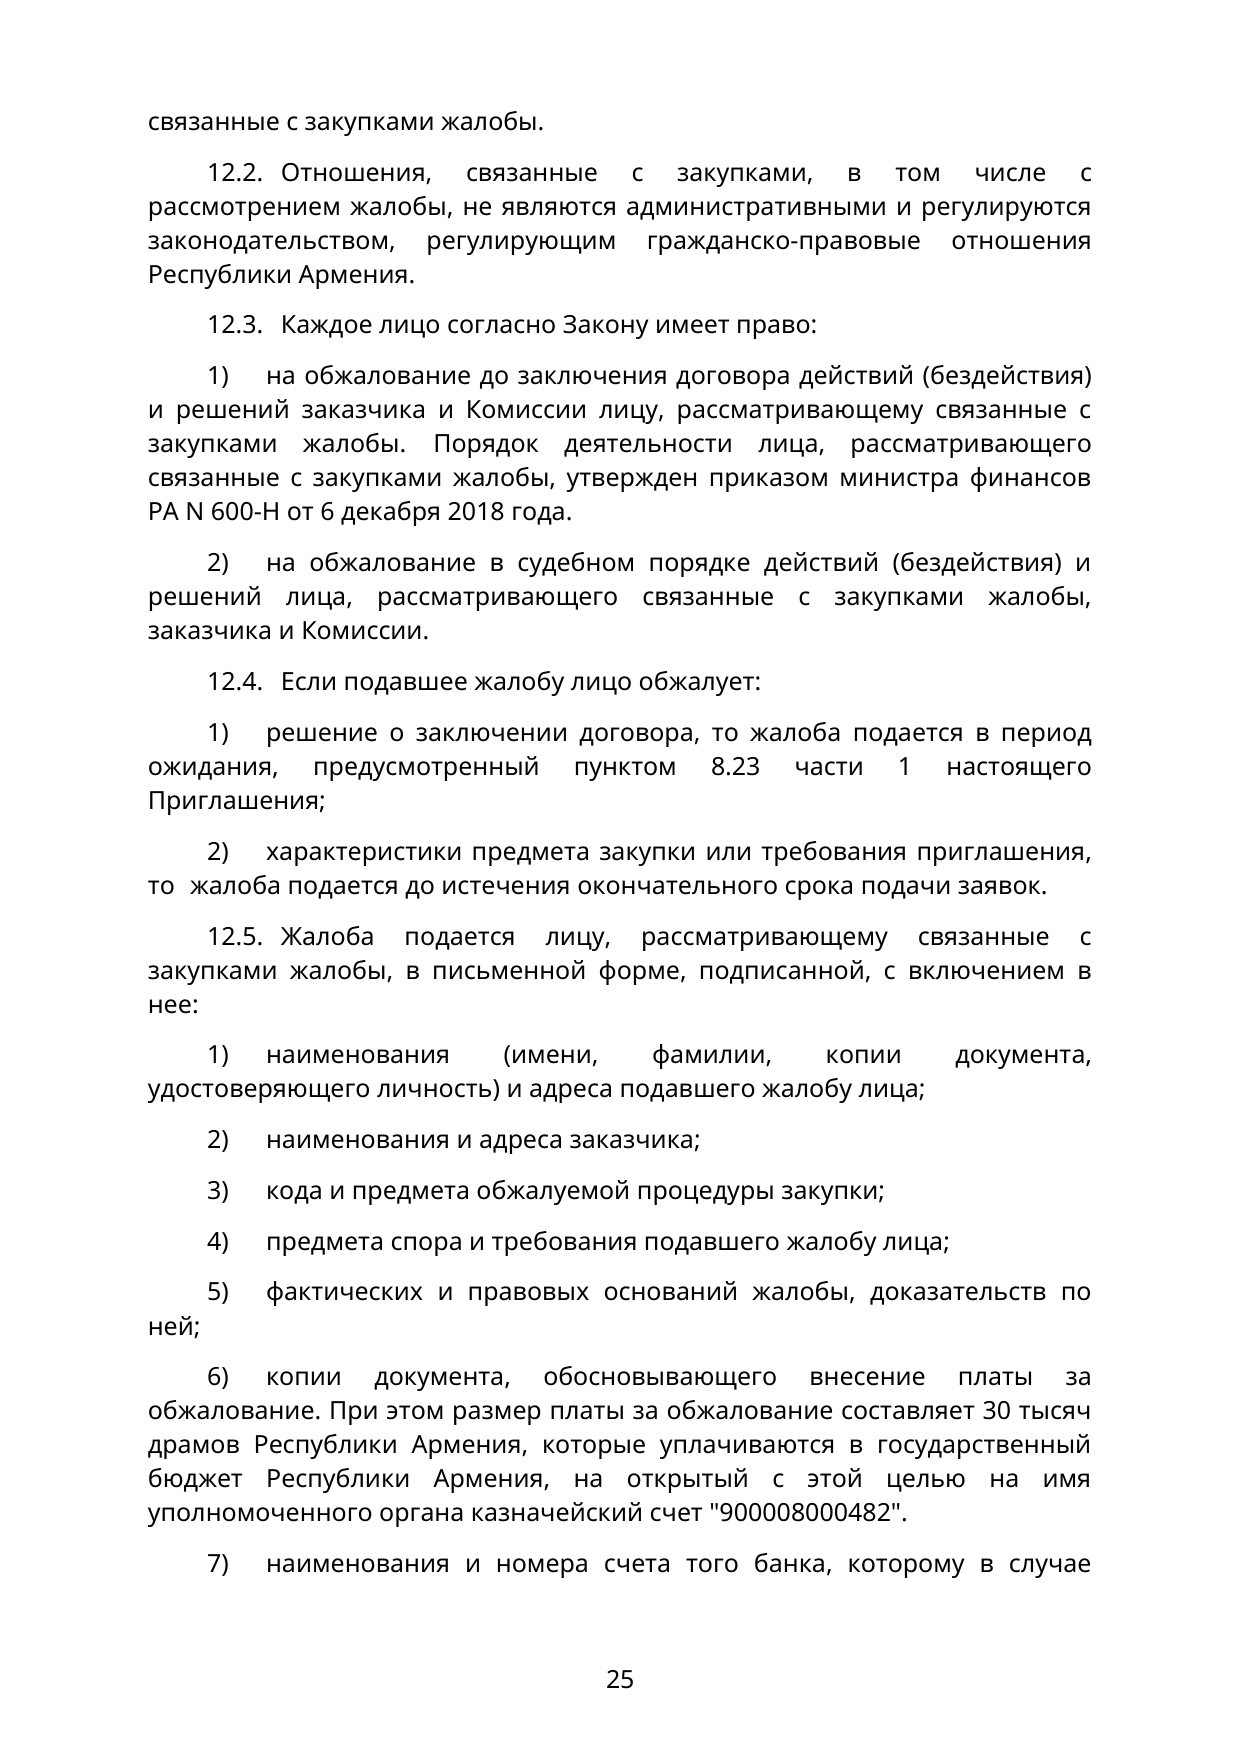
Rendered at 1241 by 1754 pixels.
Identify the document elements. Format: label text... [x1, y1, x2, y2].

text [148, 103, 1092, 137]
text 5) фактических и правовых оснований жалобы, доказательств по ней; [148, 1274, 1092, 1342]
text 1) решение о заключении договора, то жалоба подается в период ожидания, предусмотренный пунктом 8.23 части 1 настоящего Приглашения; [148, 714, 1092, 817]
text 1) на обжалование до заключения договора действий (бездействия) и решений заказчика и Комиссии лицу, рассматривающему связанные с закупками жалобы. Порядок деятельности лица, рассматривающего связанные с закупками жалобы, утвержден приказом министра финансов РА N 600-Н от 6 декабря 2018 года. [148, 358, 1092, 528]
text 12.4. Если подавшее жалобу лицо обжалует: [148, 664, 1092, 698]
text 2) характеристики предмета закупки или требования приглашения, то жалоба подается до истечения окончательного срока подачи заявок. [148, 833, 1092, 902]
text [148, 1546, 1092, 1580]
text 12.3. Каждое лицо согласно Закону имеет право: [148, 307, 1092, 341]
text 2) наименования и адреса заказчика; [148, 1122, 1092, 1156]
text 12.2. Отношения, связанные с закупками, в том числе с рассмотрением жалобы, не являются административными и регулируются законодательством, регулирующим гражданско-правовые отношения Республики Армения. [148, 154, 1092, 290]
text 2) на обжалование в судебном порядке действий (бездействия) и решений лица, рассматривающего связанные с закупками жалобы, заказчика и Комиссии. [148, 545, 1092, 647]
text 3) кода и предмета обжалуемой процедуры закупки; [148, 1173, 1092, 1207]
text 12.5. Жалоба подается лицу, рассматривающему связанные с закупками жалобы, в письменной форме, подписанной, с включением в нее: [148, 918, 1092, 1020]
text 1) наименования (имени, фамилии, копии документа, удостоверяющего личность) и адреса подавшего жалобу лица; [148, 1037, 1092, 1105]
text 4) предмета спора и требования подавшего жалобу лица; [148, 1223, 1092, 1257]
text 6) копии документа, обосновывающего внесение платы за обжалование. При этом размер платы за обжалование составляет 30 тысяч драмов Республики Армения, которые уплачиваются в государственный бюджет Республики Армения, на открытый с этой целью на имя уполномоченного органа казначейский счет "900008000482". [148, 1359, 1092, 1529]
